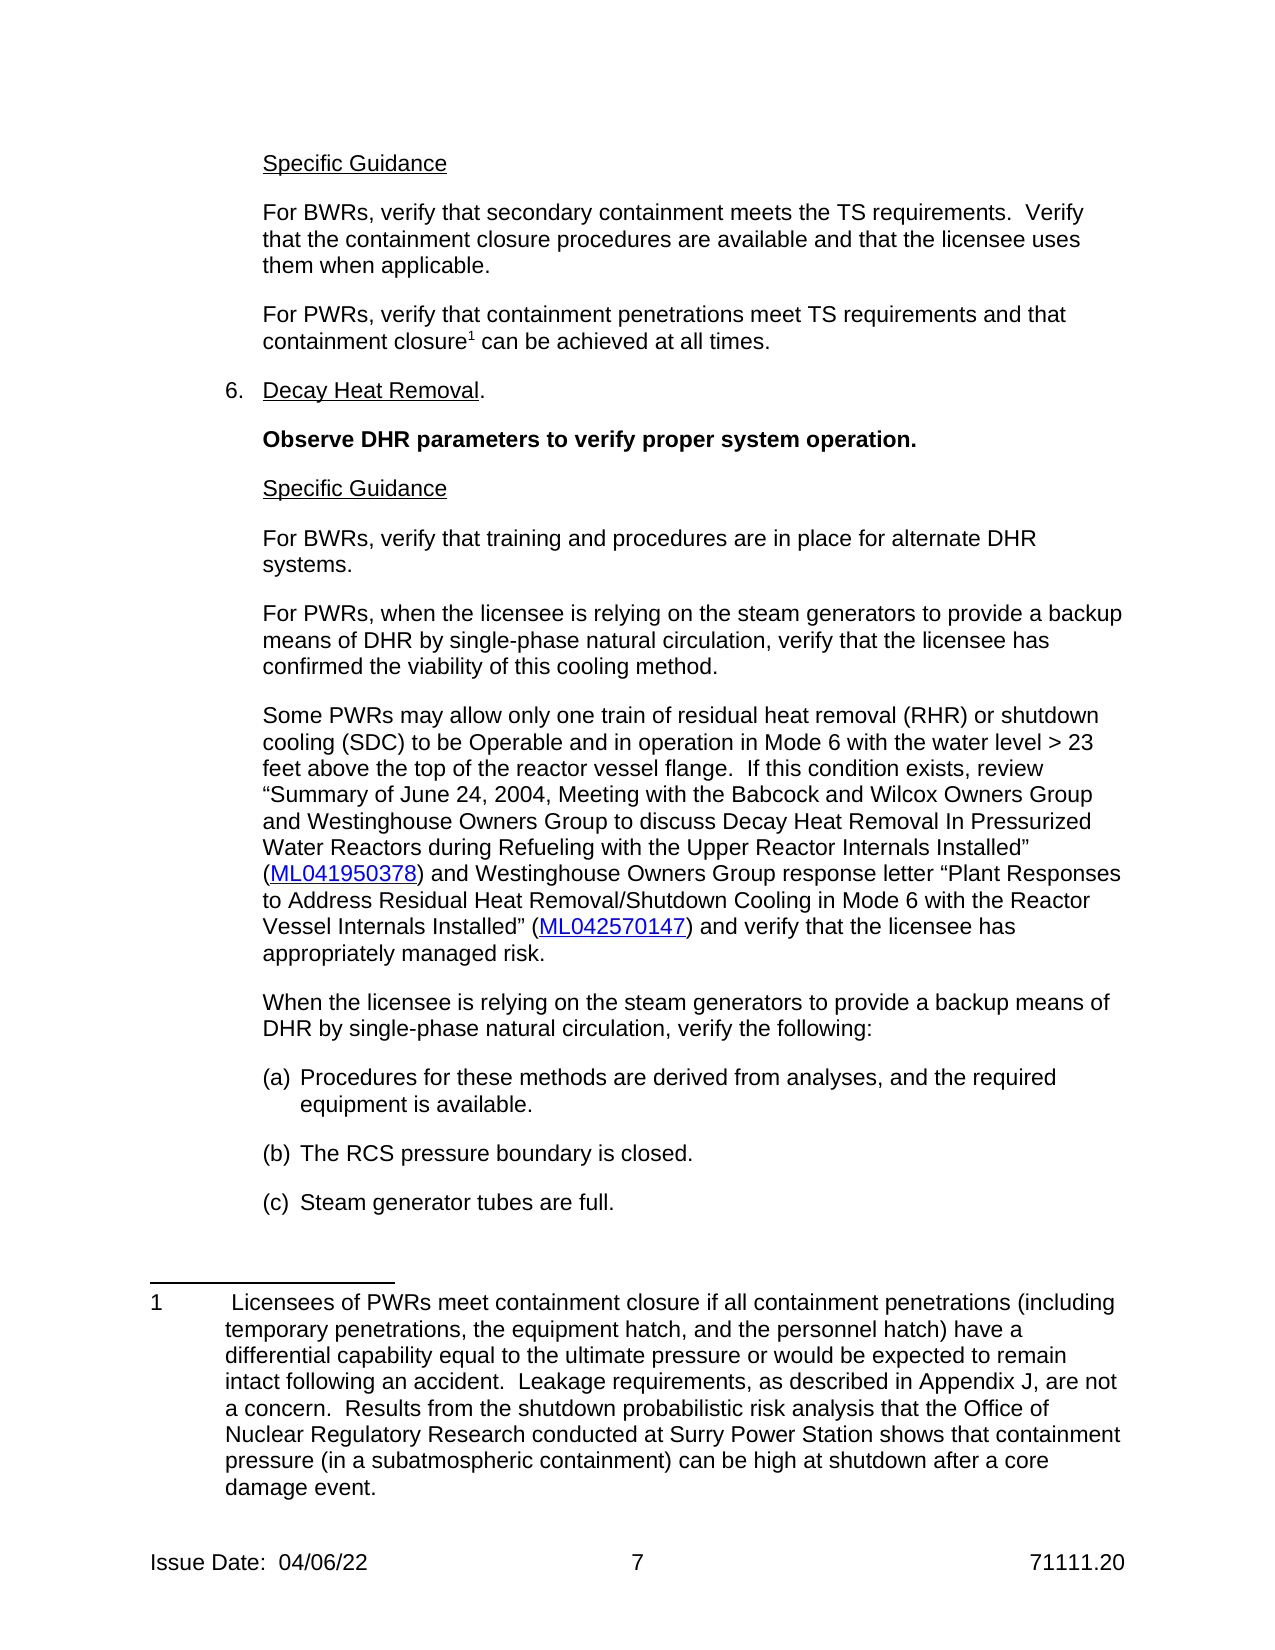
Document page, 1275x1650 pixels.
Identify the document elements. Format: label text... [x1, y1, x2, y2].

text When the licensee is relying on the steam generators to provide a backup means of DHR by single-phase natural circulation, verify the following: [262, 989, 1125, 1041]
text For PWRs, verify that containment penetrations meet TS requirements and that containment closure can be achieved at all times. [262, 301, 1125, 354]
text Specific Guidance [262, 150, 1125, 176]
list Procedures for these methods are derived from analyses, and the required equipment is available. [262, 1064, 1125, 1117]
text For BWRs, verify that training and procedures are in place for alternate DHR systems. [262, 525, 1125, 577]
text For BWRs, verify that secondary containment meets the TS requirements. Verify that the containment closure procedures are available and that the licensee uses them when applicable. [262, 199, 1125, 278]
list The RCS pressure boundary is closed. [262, 1140, 1125, 1166]
text Some PWRs may allow only one train of residual heat removal (RHR) or shutdown cooling (SDC) to be Operable and in operation in Mode 6 with the water level > 23 feet above the top of the reactor vessel flange. If this condition exists, review “Summary of June 24, 2004, Meeting with the Babcock and Wilcox Owners Group and Westinghouse Owners Group to discuss Decay Heat Removal In Pressurized Water Reactors during Refueling with the Upper Reactor Internals Installed” (ML041950378) and Westinghouse Owners Group response letter “Plant Responses to Address Residual Heat Removal/Shutdown Cooling in Mode 6 with the Reactor Vessel Internals Installed” (ML042570147) and verify that the licensee has appropriately managed risk. [262, 702, 1125, 966]
text For PWRs, when the licensee is relying on the steam generators to provide a backup means of DHR by single-phase natural circulation, verify that the licensee has confirmed the viability of this cooling method. [262, 600, 1125, 679]
text Observe DHR parameters to verify proper system operation. [262, 426, 1125, 452]
text Specific Guidance [262, 475, 1125, 502]
list Steam generator tubes are full. [262, 1189, 1125, 1216]
list Decay Heat Removal. [225, 377, 1125, 403]
